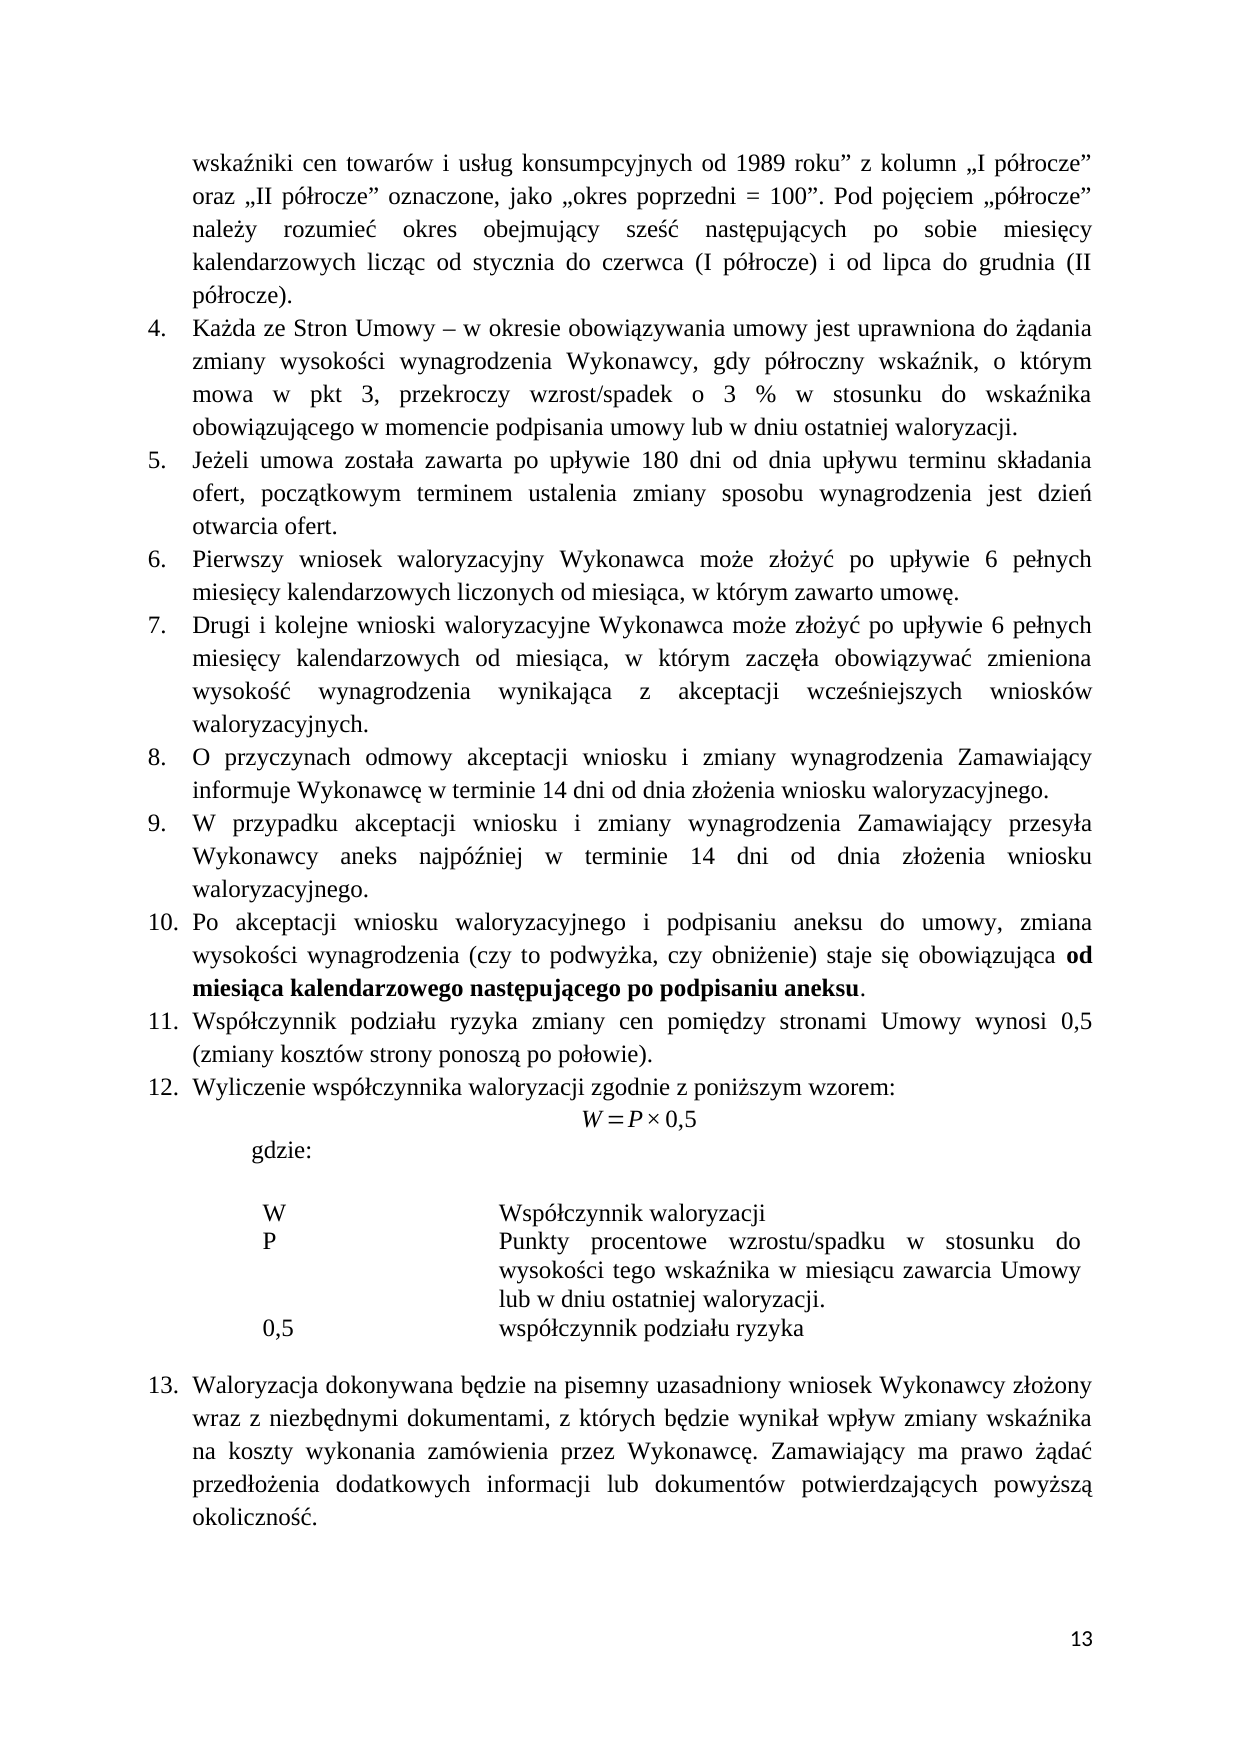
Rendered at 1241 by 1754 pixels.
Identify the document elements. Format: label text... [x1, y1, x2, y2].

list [148, 148, 1093, 308]
table_cell P [251, 1226, 487, 1313]
table_header Współczynnik waloryzacji [487, 1198, 1093, 1226]
list Wyliczenie współczynnika waloryzacji zgodnie z poniższym wzorem: [148, 1072, 1093, 1101]
list Każda ze Stron Umowy – w okresie obowiązywania umowy jest uprawniona do żądania zmiany wysokości wynagrodzenia Wykonawcy, gdy półroczny wskaźnik, o którym mowa w pkt 3, przekroczy wzrost/spadek o 3 % w stosunku do wskaźnika obowiązującego w momencie podpisania umowy lub w dniu ostatniej waloryzacji. [148, 313, 1093, 441]
table_cell Punkty procentowe wzrostu/spadku w stosunku do wysokości tego wskaźnika w miesiącu zawarcia Umowy lub w dniu ostatniej waloryzacji. [487, 1226, 1093, 1313]
list Po akceptacji wniosku waloryzacyjnego i podpisaniu aneksu do umowy, zmiana wysokości wynagrodzenia (czy to podwyżka, czy obniżenie) staje się obowiązująca od miesiąca kalendarzowego następującego po podpisaniu aneksu. [148, 907, 1093, 1002]
list Drugi i kolejne wnioski waloryzacyjne Wykonawca może złożyć po upływie 6 pełnych miesięcy kalendarzowych od miesiąca, w którym zaczęła obowiązywać zmieniona wysokość wynagrodzenia wynikająca z akceptacji wcześniejszych wniosków waloryzacyjnych. [148, 610, 1093, 738]
list Pierwszy wniosek waloryzacyjny Wykonawca może złożyć po upływie 6 pełnych miesięcy kalendarzowych liczonych od miesiąca, w którym zawarto umowę. [148, 544, 1093, 606]
list W przypadku akceptacji wniosku i zmiany wynagrodzenia Zamawiający przesyła Wykonawcy aneks najpóźniej w terminie 14 dni od dnia złożenia wniosku waloryzacyjnego. [148, 808, 1093, 903]
list Waloryzacja dokonywana będzie na pisemny uzasadniony wniosek Wykonawcy złożony wraz z niezbędnymi dokumentami, z których będzie wynikał wpływ zmiany wskaźnika na koszty wykonania zamówienia przez Wykonawcę. Zamawiający ma prawo żądać przedłożenia dodatkowych informacji lub dokumentów potwierdzających powyższą okoliczność. [148, 1370, 1093, 1531]
table_cell współczynnik podziału ryzyka [487, 1313, 1093, 1370]
table_header W [251, 1198, 487, 1226]
list Jeżeli umowa została zawarta po upływie 180 dni od dnia upływu terminu składania ofert, początkowym terminem ustalenia zmiany sposobu wynagrodzenia jest dzień otwarcia ofert. [148, 445, 1093, 540]
table_cell 0,5 [251, 1313, 487, 1370]
list Współczynnik podziału ryzyka zmiany cen pomiędzy stronami Umowy wynosi 0,5 (zmiany kosztów strony ponoszą po połowie). [148, 1006, 1093, 1068]
text gdzie: [251, 1136, 1093, 1164]
list O przyczynach odmowy akceptacji wniosku i zmiany wynagrodzenia Zamawiający informuje Wykonawcę w terminie 14 dni od dnia złożenia wniosku waloryzacyjnego. [148, 742, 1093, 804]
